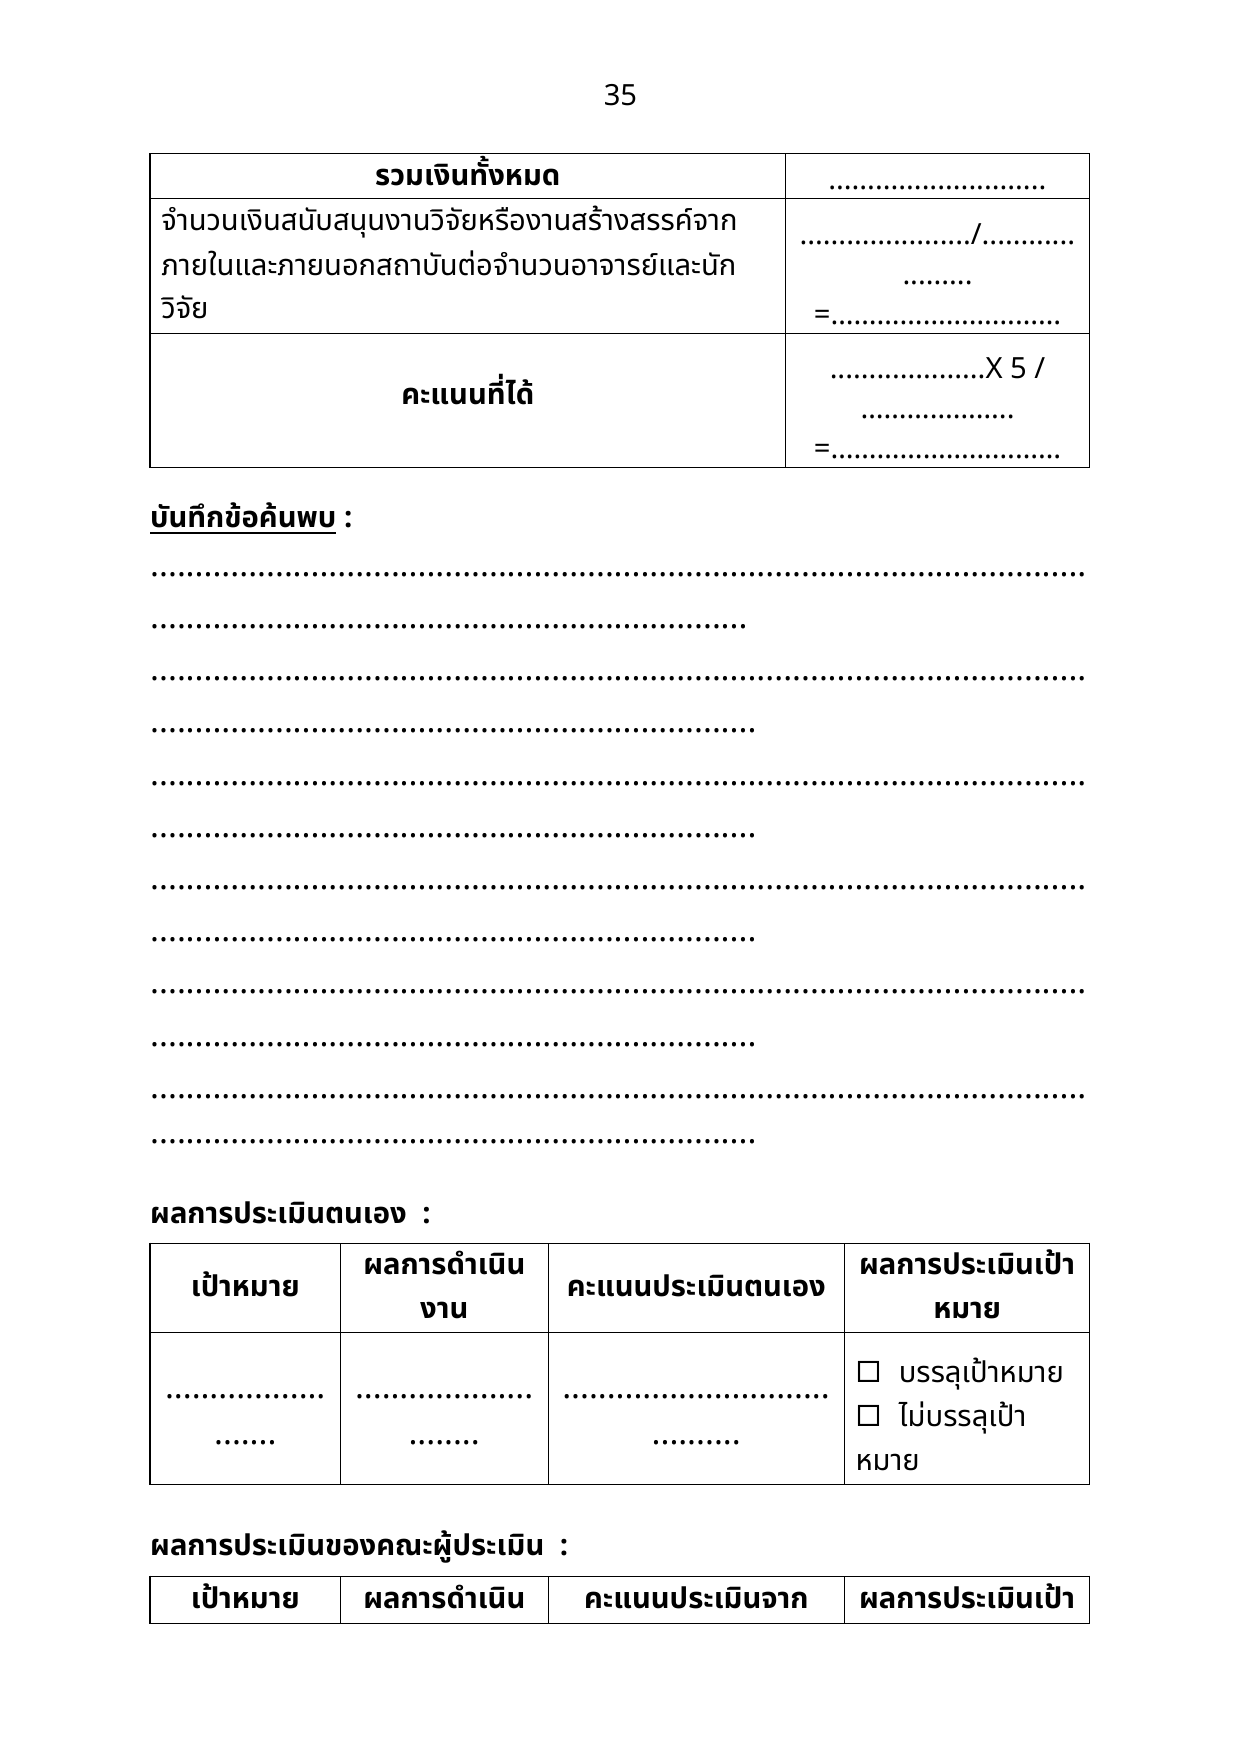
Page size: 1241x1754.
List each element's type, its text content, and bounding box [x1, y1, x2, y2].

table_cell บรรลุเป้าหมาย ไม่บรรลุเป้าหมาย [845, 1333, 1089, 1484]
table_cell ........................................ [549, 1333, 844, 1484]
text ............................................................................................................................................................................. [150, 958, 1090, 1056]
table_cell ....................X 5 / ……………….. =………………………… [786, 334, 1089, 467]
table_cell จำนวนเงินสนับสนุนงานวิจัยหรืองานสร้างสรรค์จากภายในและภายนอกสถาบันต่อจำนวนอาจารย์และนักวิจัย [151, 199, 785, 333]
table_header ผลการประเมินเป้าหมาย [845, 1244, 1089, 1332]
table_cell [786, 154, 1089, 198]
table_header เป้าหมาย [151, 1577, 340, 1623]
text บันทึกข้อค้นพบ : [150, 496, 1090, 541]
table_header ผลการดำเนินงาน [341, 1577, 548, 1623]
text ผลการประเมินตนเอง : [150, 1157, 1090, 1236]
table_header เป้าหมาย [151, 1244, 340, 1332]
table_cell ....................../..................... =………………………… [786, 199, 1089, 333]
table_cell รวมเงินทั้งหมด [151, 154, 785, 198]
table_cell ......................... [151, 1333, 340, 1484]
table_cell คะแนนที่ได้ [151, 334, 785, 467]
text ผลการประเมินของคณะผู้ประเมิน : [150, 1525, 1090, 1569]
table_header ผลการดำเนินงาน [341, 1244, 548, 1332]
table_header คะแนนประเมินตนเอง [549, 1244, 844, 1332]
text ............................................................................................................................................................................. [150, 749, 1090, 847]
text ............................................................................................................................................................................. [150, 854, 1090, 951]
text ............................................................................................................................................................................ [150, 541, 1090, 638]
text ............................................................................................................................................................................. [150, 645, 1090, 743]
table_cell ............................ [341, 1333, 548, 1484]
text ............................................................................................................................................................................. [150, 1062, 1090, 1153]
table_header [845, 1577, 1089, 1623]
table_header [549, 1577, 844, 1623]
